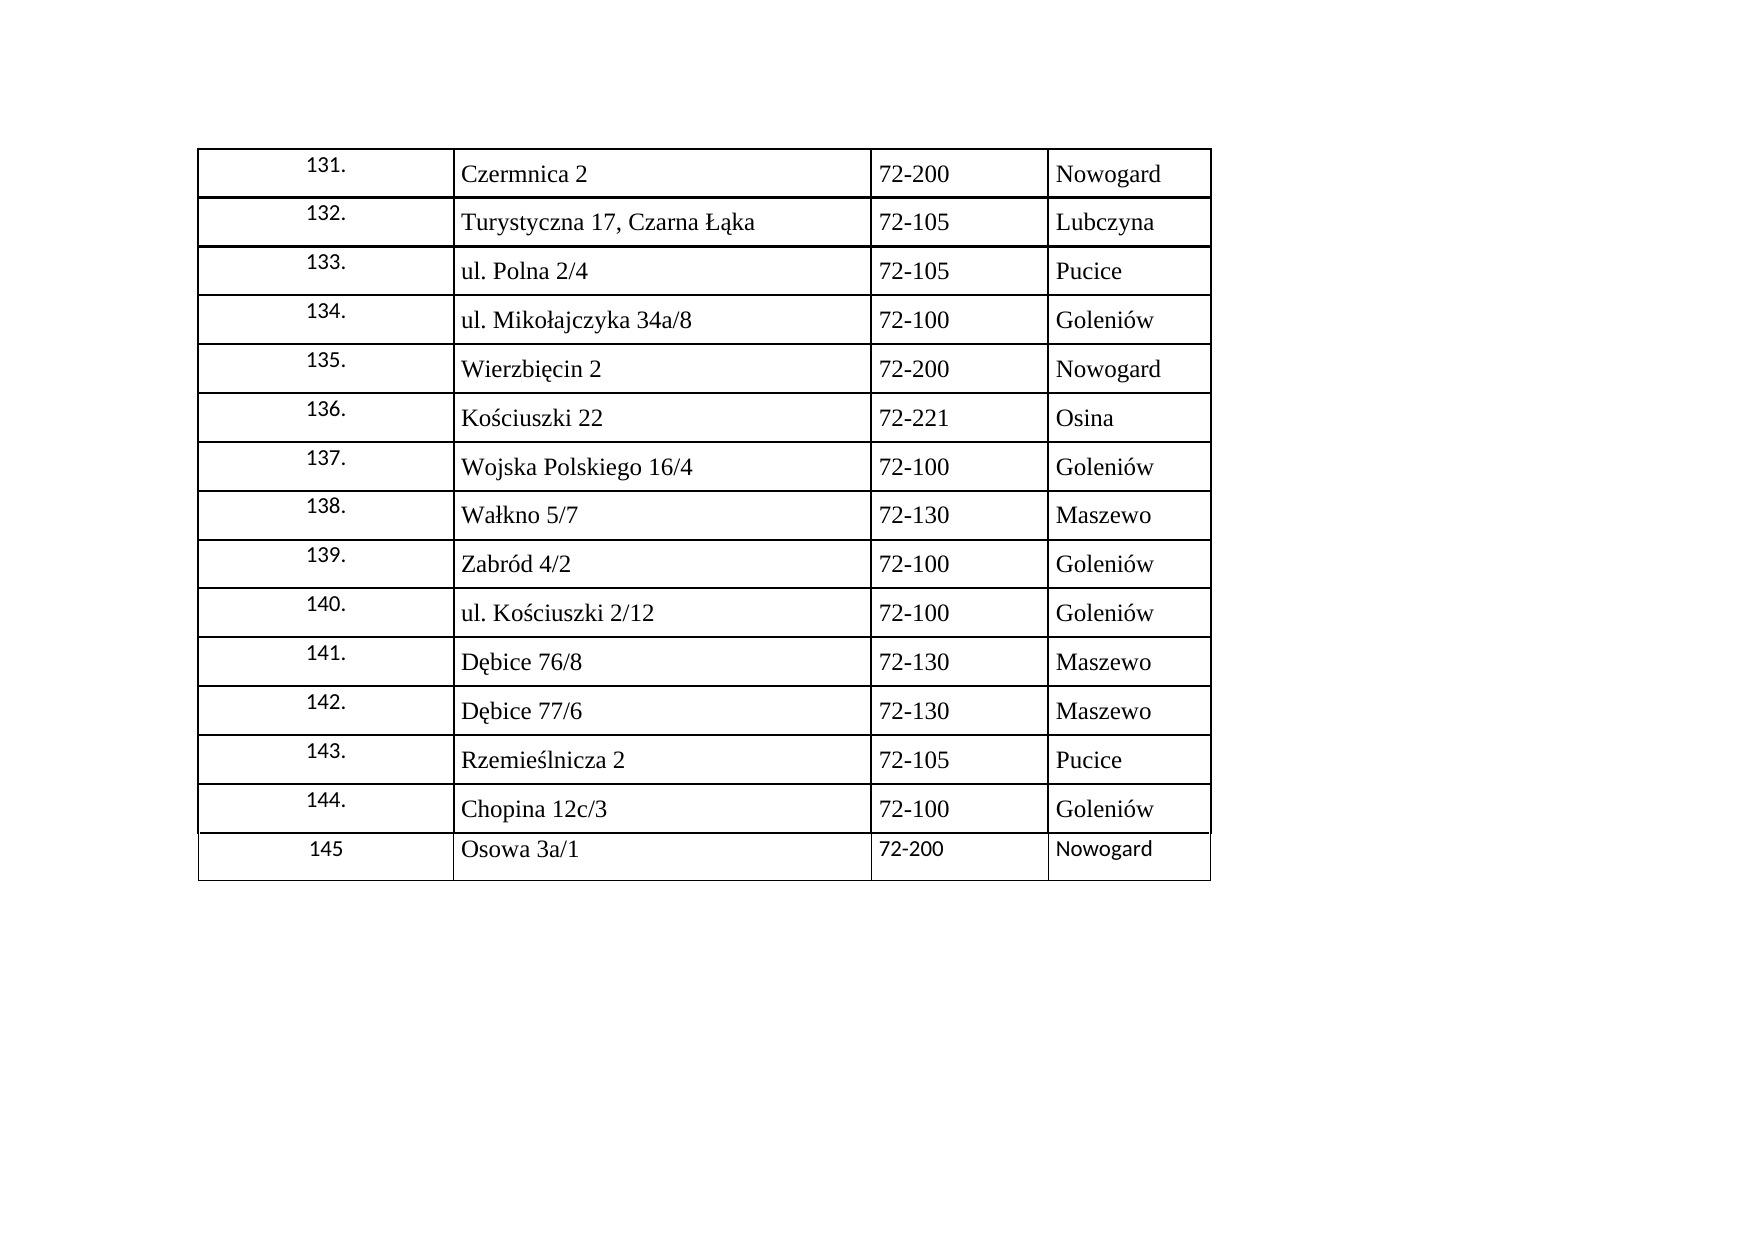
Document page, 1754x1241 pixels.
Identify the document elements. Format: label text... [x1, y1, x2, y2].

table_cell Czermnica 2 [455, 150, 870, 196]
table_cell Maszewo [1049, 492, 1210, 538]
table_cell 136. [199, 394, 453, 441]
table_cell Wierzbięcin 2 [455, 345, 870, 392]
table_cell Rzemieślnicza 2 [455, 736, 870, 783]
table_cell 142. [199, 687, 453, 734]
table_cell Nowogard [1049, 345, 1210, 392]
table_cell Goleniów [1049, 296, 1210, 343]
table_cell Goleniów [1049, 589, 1210, 636]
table_cell Osowa 3a/1 [454, 834, 871, 880]
table_cell Osina [1049, 394, 1210, 441]
table_cell 72-130 [872, 492, 1047, 538]
table_cell 134. [199, 296, 453, 343]
table_cell ul. Mikołajczyka 34a/8 [455, 296, 870, 343]
table_cell 72-200 [872, 345, 1047, 392]
table_cell Nowogard [1049, 150, 1210, 196]
table_cell Nowogard [1049, 832, 1210, 880]
table_cell 72-105 [872, 248, 1047, 294]
table_cell Maszewo [1049, 638, 1210, 685]
table_cell 141. [199, 638, 453, 685]
table_cell Dębice 77/6 [455, 687, 870, 734]
table_cell 131. [199, 150, 453, 196]
table_cell 72-200 [872, 150, 1047, 196]
table_cell ul. Polna 2/4 [455, 248, 870, 294]
table_cell 72-100 [872, 785, 1047, 832]
table_cell 72-200 [872, 834, 1048, 880]
table_cell ul. Kościuszki 2/12 [455, 589, 870, 636]
table_cell 72-105 [872, 736, 1047, 783]
table_cell Goleniów [1049, 785, 1210, 832]
table_cell Zabród 4/2 [455, 541, 870, 587]
table_cell Maszewo [1049, 687, 1210, 734]
table_cell 133. [199, 248, 453, 294]
table_cell 145 [199, 833, 453, 880]
table_cell Goleniów [1049, 541, 1210, 587]
table_cell Kościuszki 22 [455, 394, 870, 441]
table_cell 143. [199, 736, 453, 783]
table_cell Wałkno 5/7 [455, 492, 870, 538]
table_cell 72-100 [872, 541, 1047, 587]
table_cell 140. [199, 589, 453, 636]
table_cell 72-221 [872, 394, 1047, 441]
table_cell 72-130 [872, 638, 1047, 685]
table_cell 132. [199, 199, 453, 245]
table_cell 72-100 [872, 589, 1047, 636]
table_cell Wojska Polskiego 16/4 [455, 443, 870, 489]
table_cell Pucice [1049, 248, 1210, 294]
table_cell 135. [199, 345, 453, 392]
table_cell 72-100 [872, 296, 1047, 343]
table_cell 138. [199, 492, 453, 538]
table_cell 137. [199, 443, 453, 489]
table_cell 139. [199, 541, 453, 587]
table_cell 72-105 [872, 199, 1047, 245]
table_cell Lubczyna [1049, 199, 1210, 245]
table_cell 72-100 [872, 443, 1047, 489]
table_cell Chopina 12c/3 [455, 785, 870, 832]
table_cell Dębice 76/8 [455, 638, 870, 685]
table_cell Pucice [1049, 736, 1210, 783]
table_cell Goleniów [1049, 443, 1210, 489]
table_cell 144. [199, 785, 453, 832]
table_cell 72-130 [872, 687, 1047, 734]
table_cell Turystyczna 17, Czarna Łąka [455, 199, 870, 245]
